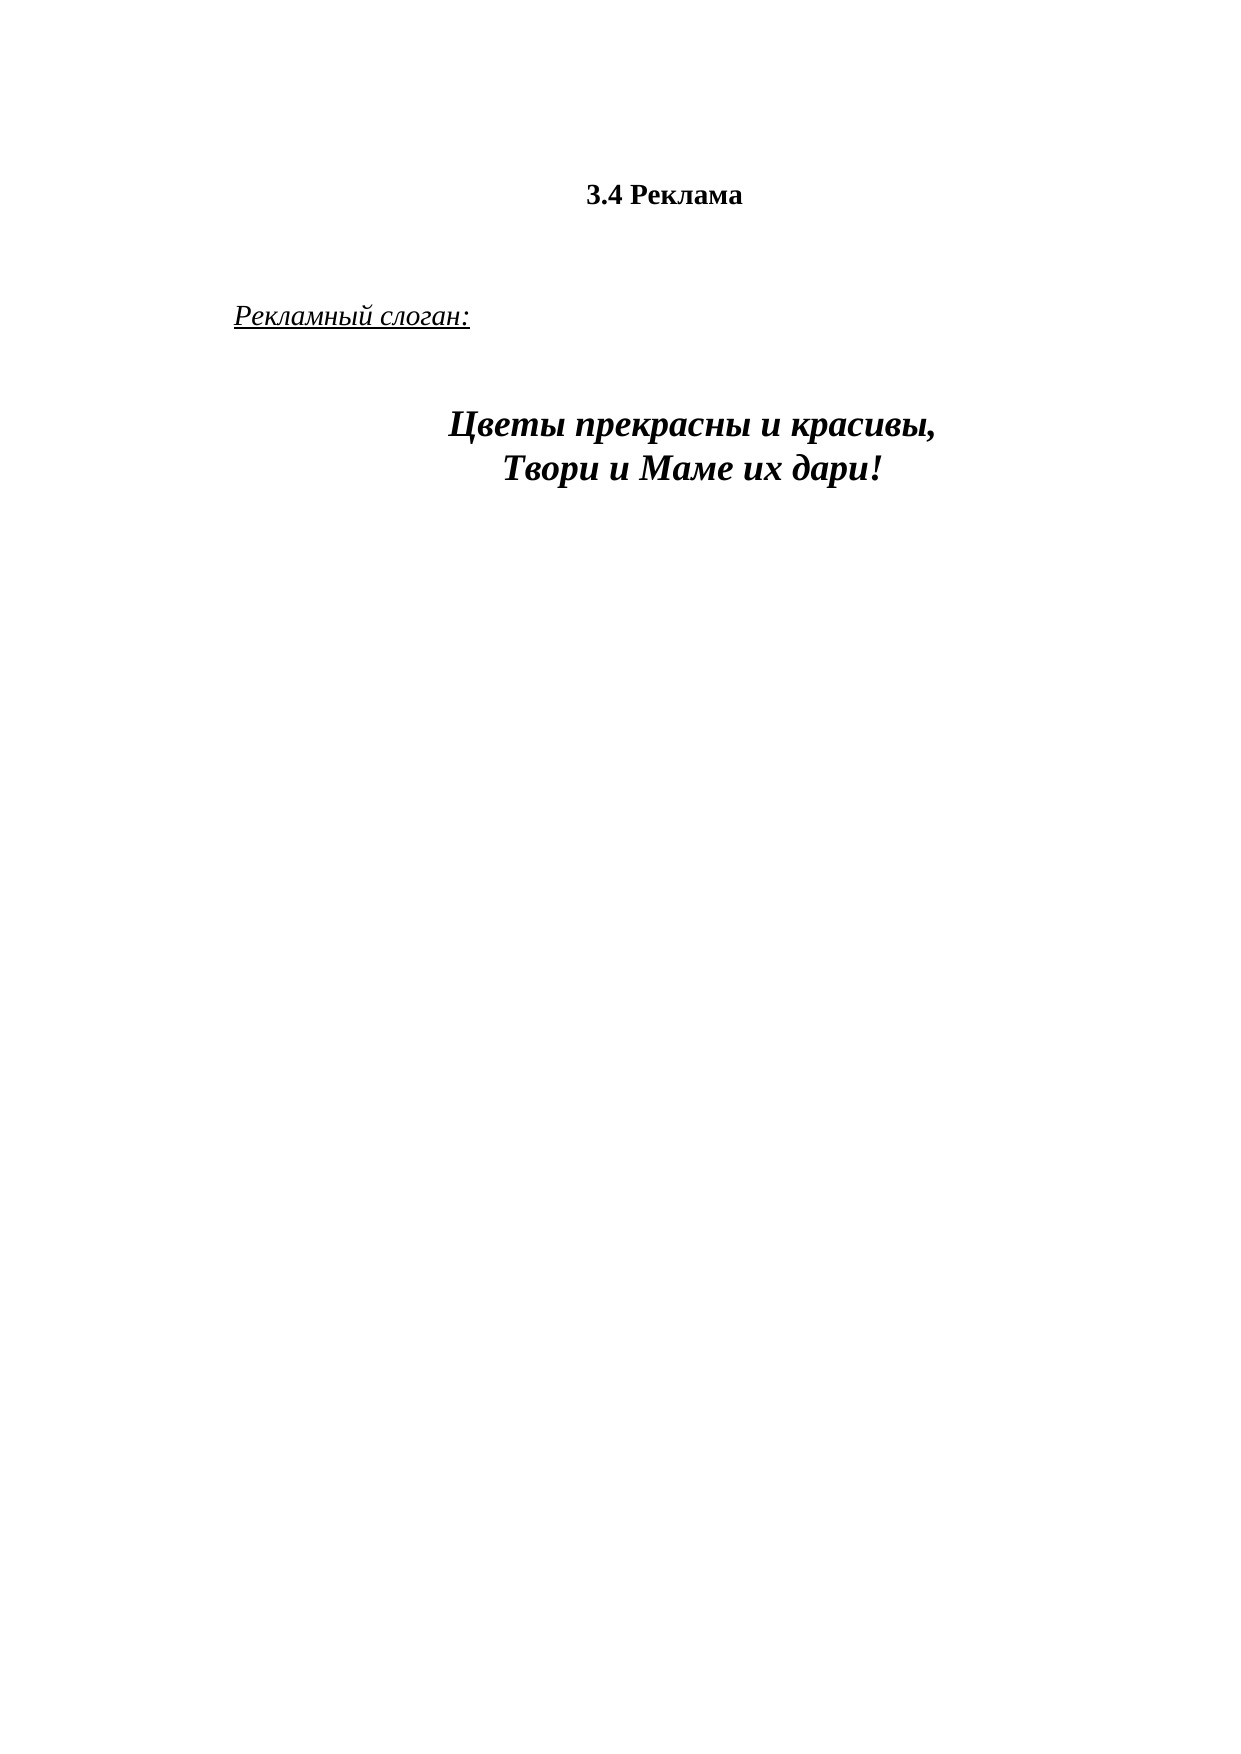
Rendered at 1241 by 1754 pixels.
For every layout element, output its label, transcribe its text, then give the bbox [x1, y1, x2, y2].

text Цветы прекрасны и красивы, [177, 402, 1152, 445]
text Рекламный слоган: [177, 296, 1152, 331]
text Твори и Маме их дари! [177, 445, 1152, 488]
text 3.4 Реклама [177, 177, 1152, 211]
